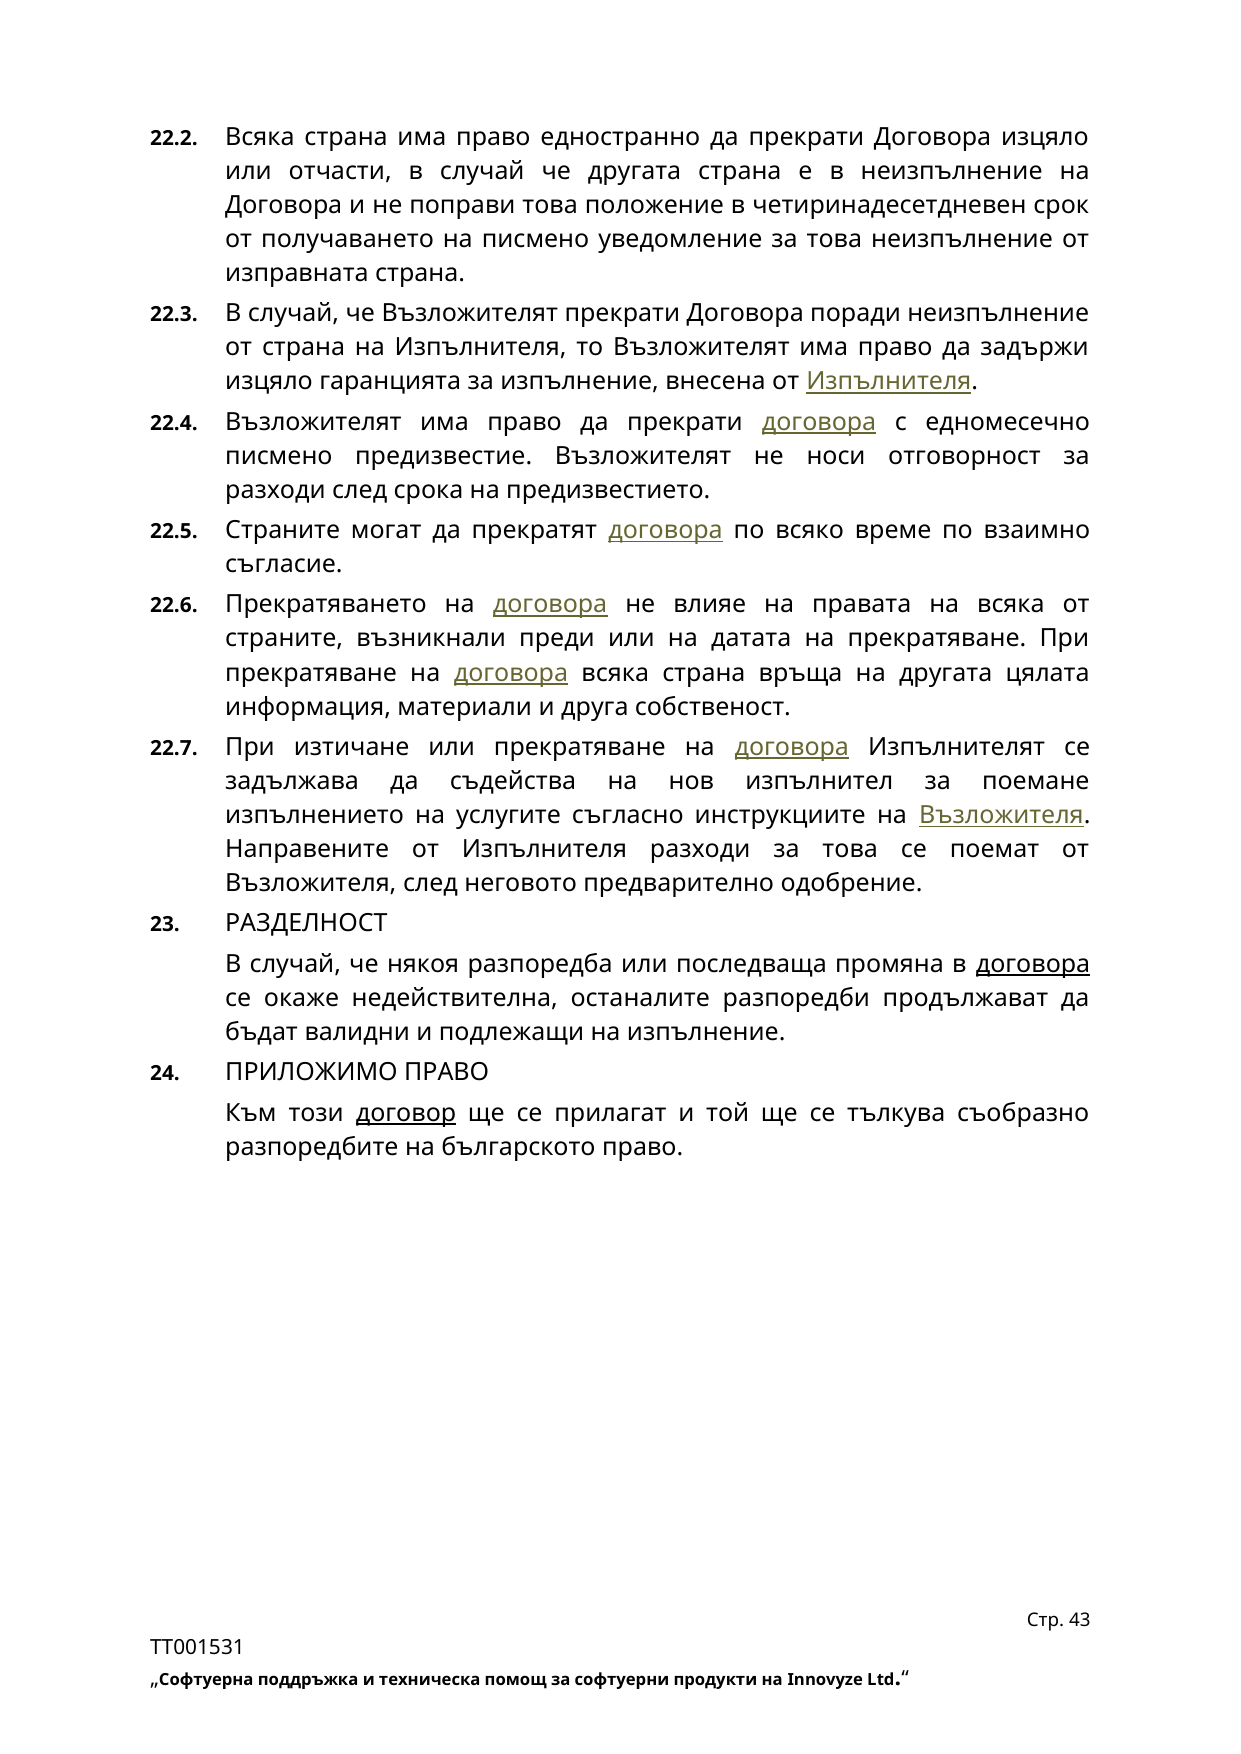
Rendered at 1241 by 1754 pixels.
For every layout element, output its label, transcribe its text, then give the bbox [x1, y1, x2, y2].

list РАЗДЕЛНОСТ [150, 905, 1090, 939]
list Възложителят има право да прекрати договора с едномесечно писмено предизвестие. Възложителят не носи отговорност за разходи след срока на предизвестието. [150, 403, 1090, 505]
list Всяка страна има право едностранно да прекрати Договора изцяло или отчасти, в случай че другата страна е в неизпълнение на Договора и не поправи това положение в четиринадесетдневен срок от получаването на писмено уведомление за това неизпълнение от изправната страна. [150, 118, 1090, 288]
text В случай, че някоя разпоредба или последваща промяна в договора се окаже недействителна, останалите разпоредби продължават да бъдат валидни и подлежащи на изпълнение. [225, 945, 1090, 1048]
list Страните могат да прекратят договора по всяко време по взаимно съгласие. [150, 512, 1090, 580]
text Към този договор ще се прилагат и той ще се тълкува съобразно разпоредбите на българското право. [225, 1094, 1090, 1162]
list В случай, че Възложителят прекрати Договора поради неизпълнение от страна на Изпълнителя, то Възложителят има право да задържи изцяло гаранцията за изпълнение, внесена от Изпълнителя. [150, 295, 1090, 397]
list Прекратяването на договора не влияе на правата на всяка от страните, възникнали преди или на датата на прекратяване. При прекратяване на договора всяка страна връща на другата цялата информация, материали и друга собственост. [150, 586, 1090, 722]
list При изтичане или прекратяване на договора Изпълнителят се задължава да съдейства на нов изпълнител за поемане изпълнението на услугите съгласно инструкциите на Възложителя. Направените от Изпълнителя разходи за това се поемат от Възложителя, след неговото предварително одобрение. [150, 728, 1090, 899]
list ПРИЛОЖИМО ПРАВО [150, 1054, 1090, 1088]
